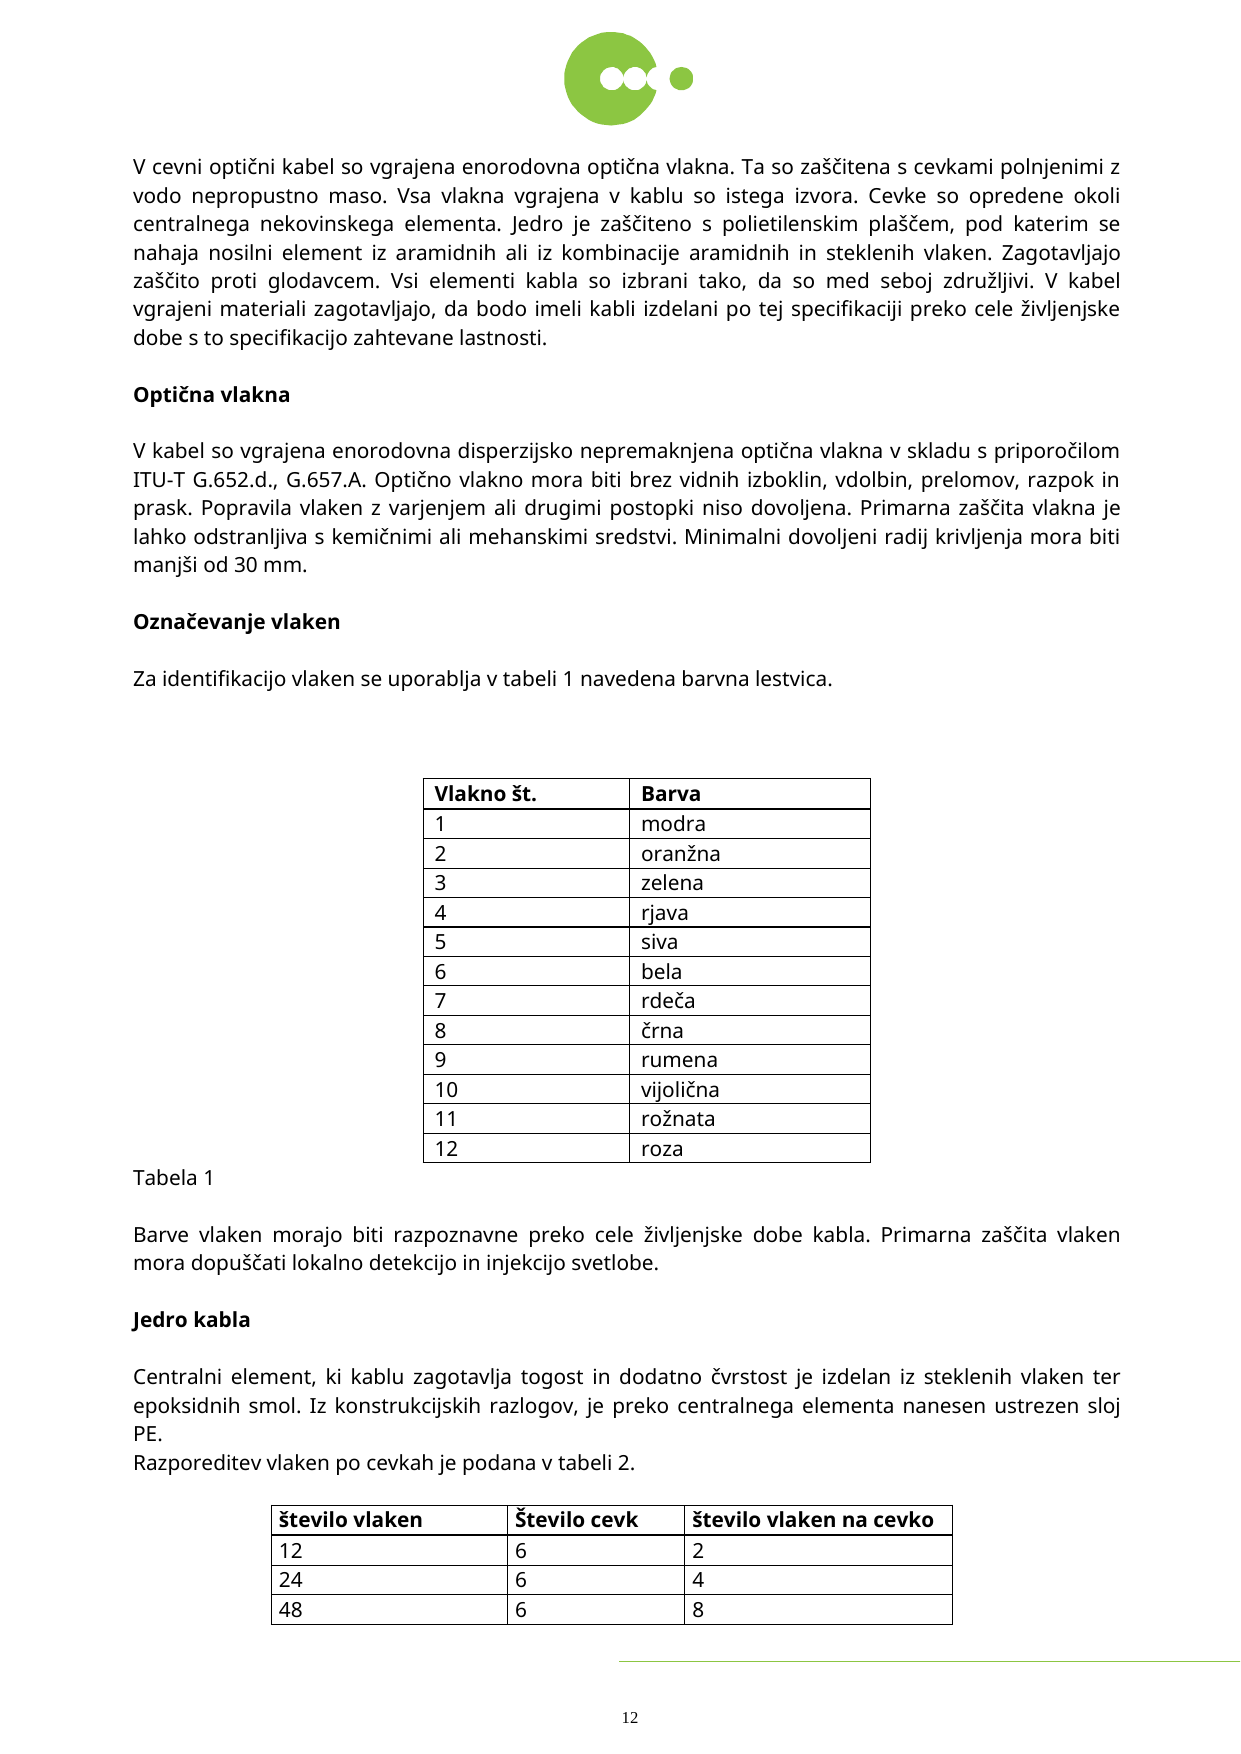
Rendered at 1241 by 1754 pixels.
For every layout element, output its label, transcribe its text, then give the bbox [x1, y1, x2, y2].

table_cell 12 [424, 1134, 629, 1162]
table_cell vijolična [630, 1075, 870, 1103]
table_cell 48 [272, 1595, 507, 1623]
table_cell 8 [424, 1016, 629, 1044]
table_cell siva [630, 928, 870, 956]
text V kabel so vgrajena enorodovna disperzijsko nepremaknjena optična vlakna v skladu s priporočilom ITU-T G.652.d., G.657.A. Optično vlakno mora biti brez vidnih izboklin, vdolbin, prelomov, razpok in prask. Popravila vlaken z varjenjem ali drugimi postopki niso dovoljena. Primarna zaščita vlakna je lahko odstranljiva s kemičnimi ali mehanskimi sredstvi. Minimalni dovoljeni radij krivljenja mora biti manjši od 30 mm. [133, 437, 1122, 579]
table_cell 2 [685, 1536, 952, 1564]
text Optična vlakna [133, 380, 1122, 408]
text Razporeditev vlaken po cevkah je podana v tabeli 2. [133, 1448, 1122, 1476]
table_cell 12 [272, 1536, 507, 1564]
table_header Število cevk [508, 1506, 684, 1534]
table_cell 5 [424, 928, 629, 956]
table_cell 6 [424, 957, 629, 985]
table_cell 24 [272, 1566, 507, 1594]
table_cell 1 [424, 810, 629, 838]
table_cell 9 [424, 1045, 629, 1074]
table_cell rožnata [630, 1104, 870, 1133]
table_cell rjava [630, 898, 870, 926]
table_cell oranžna [630, 839, 870, 867]
table_cell bela [630, 957, 870, 985]
text Centralni element, ki kablu zagotavlja togost in dodatno čvrstost je izdelan iz steklenih vlaken ter epoksidnih smol. Iz konstrukcijskih razlogov, je preko centralnega elementa nanesen ustrezen sloj PE. [133, 1362, 1122, 1448]
table_cell zelena [630, 869, 870, 897]
text V cevni optični kabel so vgrajena enorodovna optična vlakna. Ta so zaščitena s cevkami polnjenimi z vodo nepropustno maso. Vsa vlakna vgrajena v kablu so istega izvora. Cevke so opredene okoli centralnega nekovinskega elementa. Jedro je zaščiteno s polietilenskim plaščem, pod katerim se nahaja nosilni element iz aramidnih ali iz kombinacije aramidnih in steklenih vlaken. Zagotavljajo zaščito proti glodavcem. Vsi elementi kabla so izbrani tako, da so med seboj združljivi. V kabel vgrajeni materiali zagotavljajo, da bodo imeli kabli izdelani po tej specifikaciji preko cele življenjske dobe s to specifikacijo zahtevane lastnosti. [133, 152, 1122, 351]
table_cell 6 [508, 1536, 684, 1564]
table_cell 4 [685, 1566, 952, 1594]
text Barve vlaken morajo biti razpoznavne preko cele življenjske dobe kabla. Primarna zaščita vlaken mora dopuščati lokalno detekcijo in injekcijo svetlobe. [133, 1220, 1122, 1277]
table_cell rumena [630, 1045, 870, 1074]
table_cell 10 [424, 1075, 629, 1103]
table_cell 6 [508, 1595, 684, 1623]
table_cell roza [630, 1134, 870, 1162]
text Jedro kabla [133, 1305, 1122, 1334]
text Označevanje vlaken [133, 607, 1122, 636]
table_header število vlaken [272, 1506, 507, 1534]
text Za identifikacijo vlaken se uporablja v tabeli 1 navedena barvna lestvica. [133, 664, 1122, 693]
table_cell 7 [424, 986, 629, 1015]
table_cell 2 [424, 839, 629, 867]
table_header Vlakno št. [424, 779, 629, 807]
table_header število vlaken na cevko [685, 1506, 952, 1534]
table_cell 11 [424, 1104, 629, 1133]
table_cell 3 [424, 869, 629, 897]
table_cell rdeča [630, 986, 870, 1015]
table_cell 4 [424, 898, 629, 926]
table_cell črna [630, 1016, 870, 1044]
table_header Barva [630, 779, 870, 807]
table_cell 6 [508, 1566, 684, 1594]
text Tabela 1 [133, 1163, 1122, 1192]
table_cell modra [630, 810, 870, 838]
table_cell 8 [685, 1595, 952, 1623]
